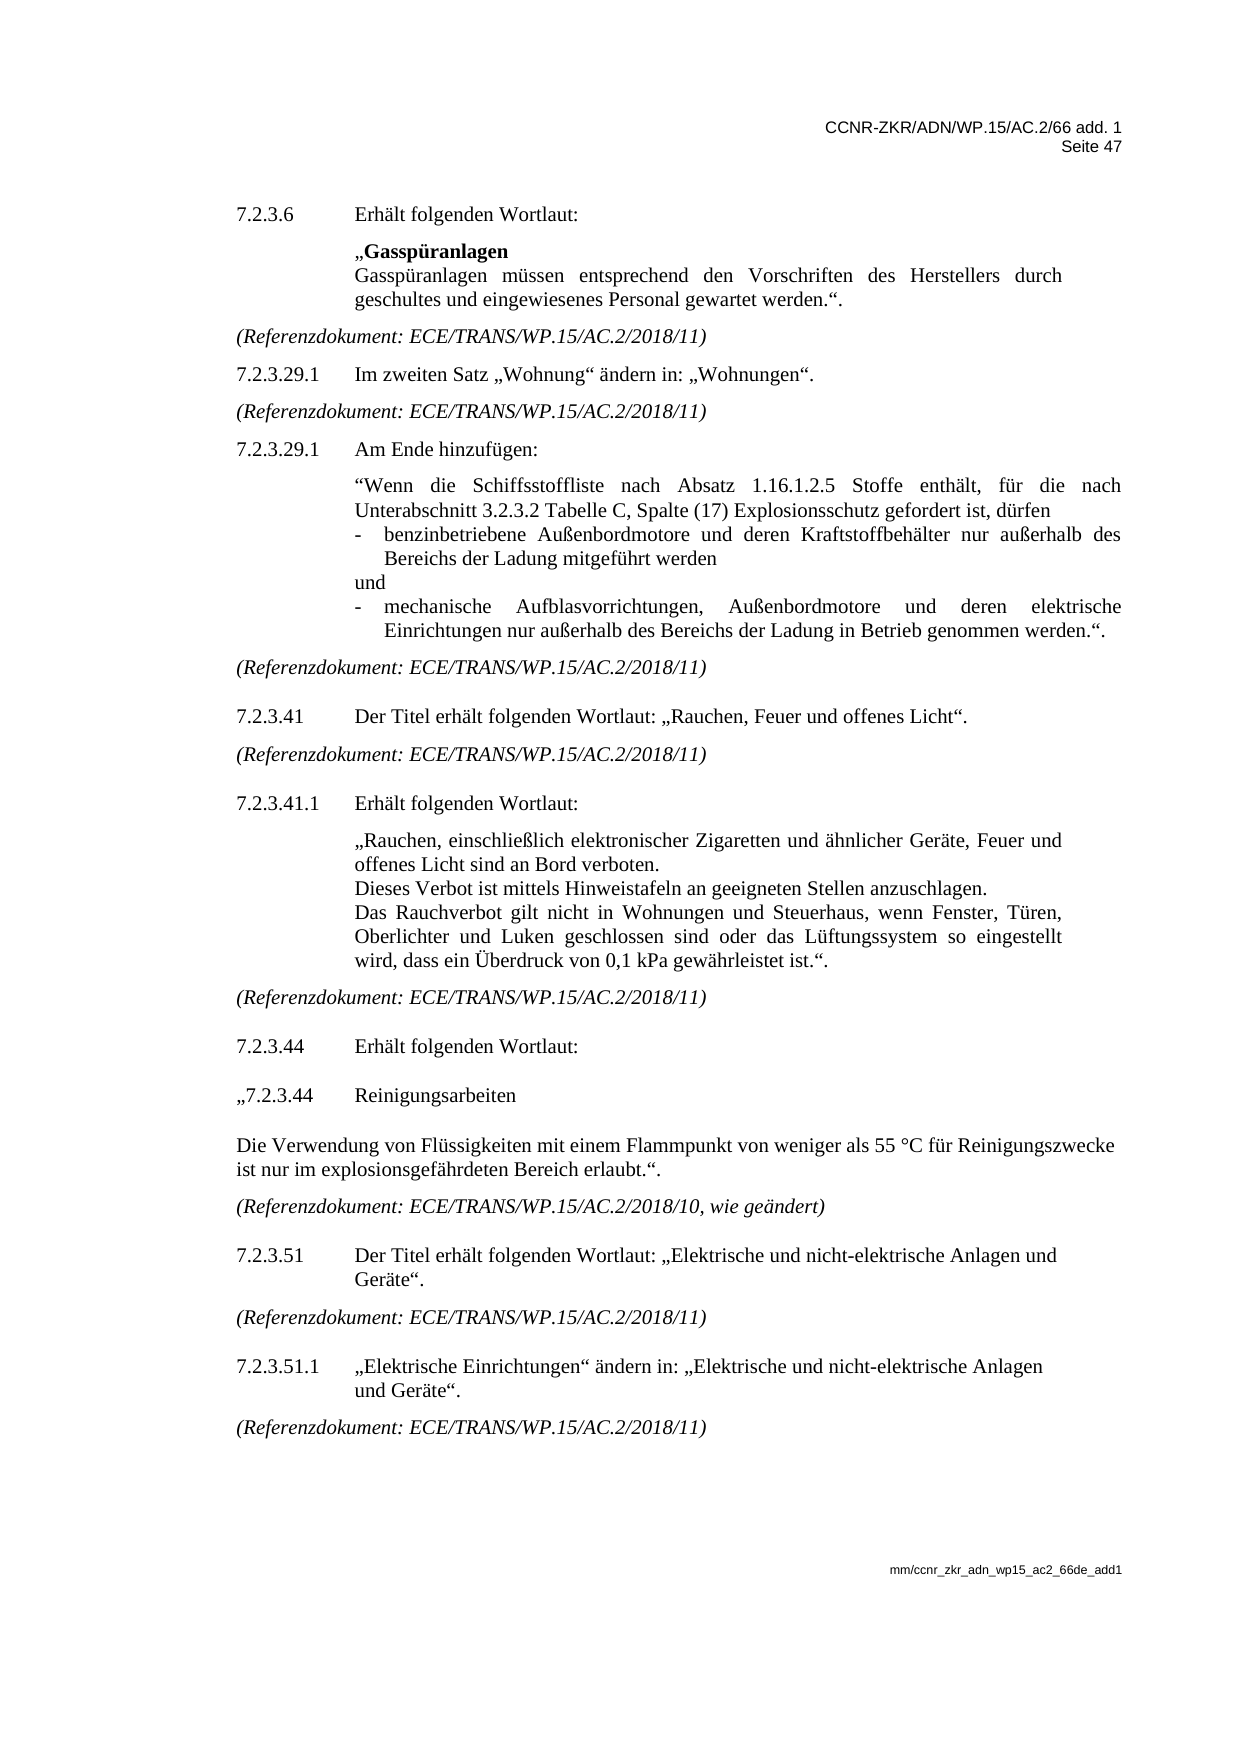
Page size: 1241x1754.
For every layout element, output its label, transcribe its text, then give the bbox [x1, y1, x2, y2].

text - benzinbetriebene Außenbordmotore und deren Kraftstoffbehälter nur außerhalb des Bereichs der Ladung mitgeführt werden [354, 522, 1122, 570]
text „Rauchen, einschließlich elektronischer Zigaretten und ähnlicher Geräte, Feuer und offenes Licht sind an Bord verboten. [236, 827, 1063, 876]
text (Referenzdokument: ECE/TRANS/WP.15/AC.2/2018/11) [236, 741, 1063, 766]
text und [354, 570, 1122, 594]
text Das Rauchverbot gilt nicht in Wohnungen und Steuerhaus, wenn Fenster, Türen, Oberlichter und Luken geschlossen sind oder das Lüftungssystem so eingestellt wird, dass ein Überdruck von 0,1 kPa gewährleistet ist.“. [354, 900, 1063, 972]
text 7.2.3.51 Der Titel erhält folgenden Wortlaut: „Elektrische und nicht-elektrische Anlagen und Geräte“. [236, 1243, 1063, 1291]
text 7.2.3.41.1 Erhält folgenden Wortlaut: [236, 791, 1063, 815]
text „Gasspüranlagen [354, 239, 1063, 263]
text Die Verwendung von Flüssigkeiten mit einem Flammpunkt von weniger als 55 °C für Reinigungszwecke ist nur im explosionsgefährdeten Bereich erlaubt.“. [236, 1132, 1122, 1181]
text 7.2.3.41 Der Titel erhält folgenden Wortlaut: „Rauchen, Feuer und offenes Licht“. [236, 704, 1063, 728]
text (Referenzdokument: ECE/TRANS/WP.15/AC.2/2018/11) [236, 398, 1063, 423]
text (Referenzdokument: ECE/TRANS/WP.15/AC.2/2018/11) [236, 654, 1063, 679]
text 7.2.3.29.1 Im zweiten Satz „Wohnung“ ändern in: „Wohnungen“. [236, 361, 1122, 386]
text - mechanische Aufblasvorrichtungen, Außenbordmotore und deren elektrische Einrichtungen nur außerhalb des Bereichs der Ladung in Betrieb genommen werden.“. [354, 594, 1122, 642]
text (Referenzdokument: ECE/TRANS/WP.15/AC.2/2018/10, wie geändert) [236, 1193, 1063, 1218]
text (Referenzdokument: ECE/TRANS/WP.15/AC.2/2018/11) [236, 984, 1063, 1009]
text „7.2.3.44 Reinigungsarbeiten [236, 1083, 1122, 1107]
text 7.2.3.6 Erhält folgenden Wortlaut: [236, 202, 1063, 226]
text “Wenn die Schiffsstoffliste nach Absatz 1.16.1.2.5 Stoffe enthält, für die nach Unterabschnitt 3.2.3.2 Tabelle C, Spalte (17) Explosionsschutz gefordert ist, dürfen [354, 473, 1122, 522]
text 7.2.3.51.1 „Elektrische Einrichtungen“ ändern in: „Elektrische und nicht-elektrische Anlagen und Geräte“. [236, 1354, 1063, 1402]
text (Referenzdokument: ECE/TRANS/WP.15/AC.2/2018/11) [236, 1304, 1063, 1329]
text 7.2.3.44 Erhält folgenden Wortlaut: [236, 1034, 1122, 1058]
text Gasspüranlagen müssen entsprechend den Vorschriften des Herstellers durch geschultes und eingewiesenes Personal gewartet werden.“. [354, 263, 1063, 311]
text Dieses Verbot ist mittels Hinweistafeln an geeigneten Stellen anzuschlagen. [354, 876, 1063, 900]
text 7.2.3.29.1 Am Ende hinzufügen: [236, 436, 1122, 461]
text (Referenzdokument: ECE/TRANS/WP.15/AC.2/2018/11) [236, 323, 1063, 348]
text (Referenzdokument: ECE/TRANS/WP.15/AC.2/2018/11) [236, 1414, 1063, 1439]
